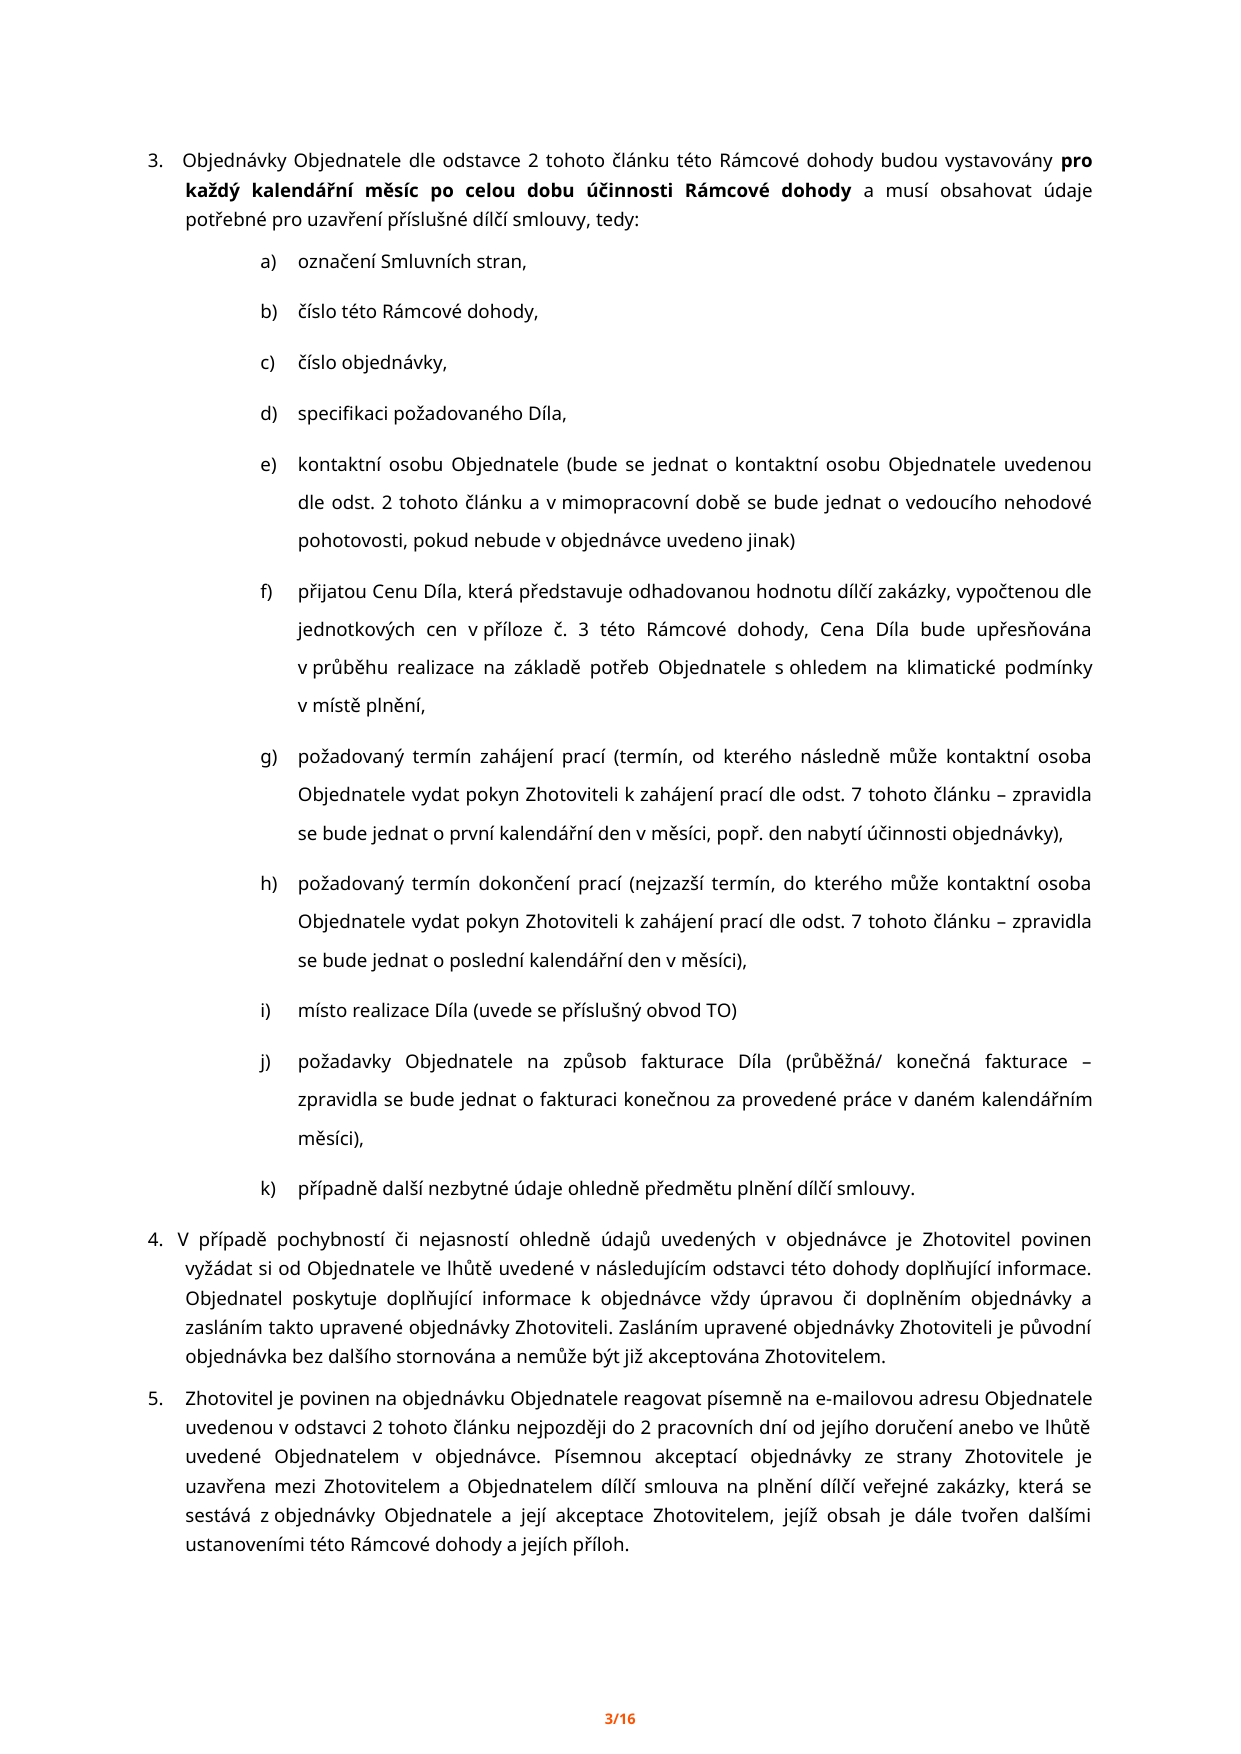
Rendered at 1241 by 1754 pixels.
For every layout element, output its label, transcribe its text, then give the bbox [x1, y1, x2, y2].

list specifikaci požadovaného Díla, [260, 400, 1093, 426]
list číslo této Rámcové dohody, [260, 299, 1093, 324]
list Zhotovitel je povinen na objednávku Objednatele reagovat písemně na e-mailovou adresu Objednatele uvedenou v odstavci 2 tohoto článku nejpozději do 2 pracovních dní od jejího doručení anebo ve lhůtě uvedené Objednatelem v objednávce. Písemnou akceptací objednávky ze strany Zhotovitele je uzavřena mezi Zhotovitelem a Objednatelem dílčí smlouva na plnění dílčí veřejné zakázky, která se sestává z objednávky Objednatele a její akceptace Zhotovitelem, jejíž obsah je dále tvořen dalšími ustanoveními této Rámcové dohody a jejích příloh. [148, 1385, 1093, 1557]
list Objednávky Objednatele dle odstavce 2 tohoto článku této Rámcové dohody budou vystavovány pro každý kalendářní měsíc po celou dobu účinnosti Rámcové dohody a musí obsahovat údaje potřebné pro uzavření příslušné dílčí smlouvy, tedy: [148, 148, 1093, 232]
list požadovaný termín zahájení prací (termín, od kterého následně může kontaktní osoba Objednatele vydat pokyn Zhotoviteli k zahájení prací dle odst. 7 tohoto článku – zpravidla se bude jednat o první kalendářní den v měsíci, popř. den nabytí účinnosti objednávky), [260, 743, 1093, 845]
list kontaktní osobu Objednatele (bude se jednat o kontaktní osobu Objednatele uvedenou dle odst. 2 tohoto článku a v mimopracovní době se bude jednat o vedoucího nehodové pohotovosti, pokud nebude v objednávce uvedeno jinak) [260, 451, 1093, 553]
list označení Smluvních stran, [260, 248, 1093, 273]
list požadavky Objednatele na způsob fakturace Díla (průběžná/ konečná fakturace – zpravidla se bude jednat o fakturaci konečnou za provedené práce v daném kalendářním měsíci), [260, 1048, 1093, 1151]
list V případě pochybností či nejasností ohledně údajů uvedených v objednávce je Zhotovitel povinen vyžádat si od Objednatele ve lhůtě uvedené v následujícím odstavci této dohody doplňující informace. Objednatel poskytuje doplňující informace k objednávce vždy úpravou či doplněním objednávky a zasláním takto upravené objednávky Zhotoviteli. Zasláním upravené objednávky Zhotoviteli je původní objednávka bez dalšího stornována a nemůže být již akceptována Zhotovitelem. [148, 1226, 1093, 1369]
list případně další nezbytné údaje ohledně předmětu plnění dílčí smlouvy. [260, 1176, 1093, 1201]
list místo realizace Díla (uvede se příslušný obvod TO) [260, 998, 1093, 1023]
list přijatou Cenu Díla, která představuje odhadovanou hodnotu dílčí zakázky, vypočtenou dle jednotkových cen v příloze č. 3 této Rámcové dohody, Cena Díla bude upřesňována v průběhu realizace na základě potřeb Objednatele s ohledem na klimatické podmínky v místě plnění, [260, 578, 1093, 718]
list číslo objednávky, [260, 349, 1093, 375]
list požadovaný termín dokončení prací (nejzazší termín, do kterého může kontaktní osoba Objednatele vydat pokyn Zhotoviteli k zahájení prací dle odst. 7 tohoto článku – zpravidla se bude jednat o poslední kalendářní den v měsíci), [260, 871, 1093, 973]
